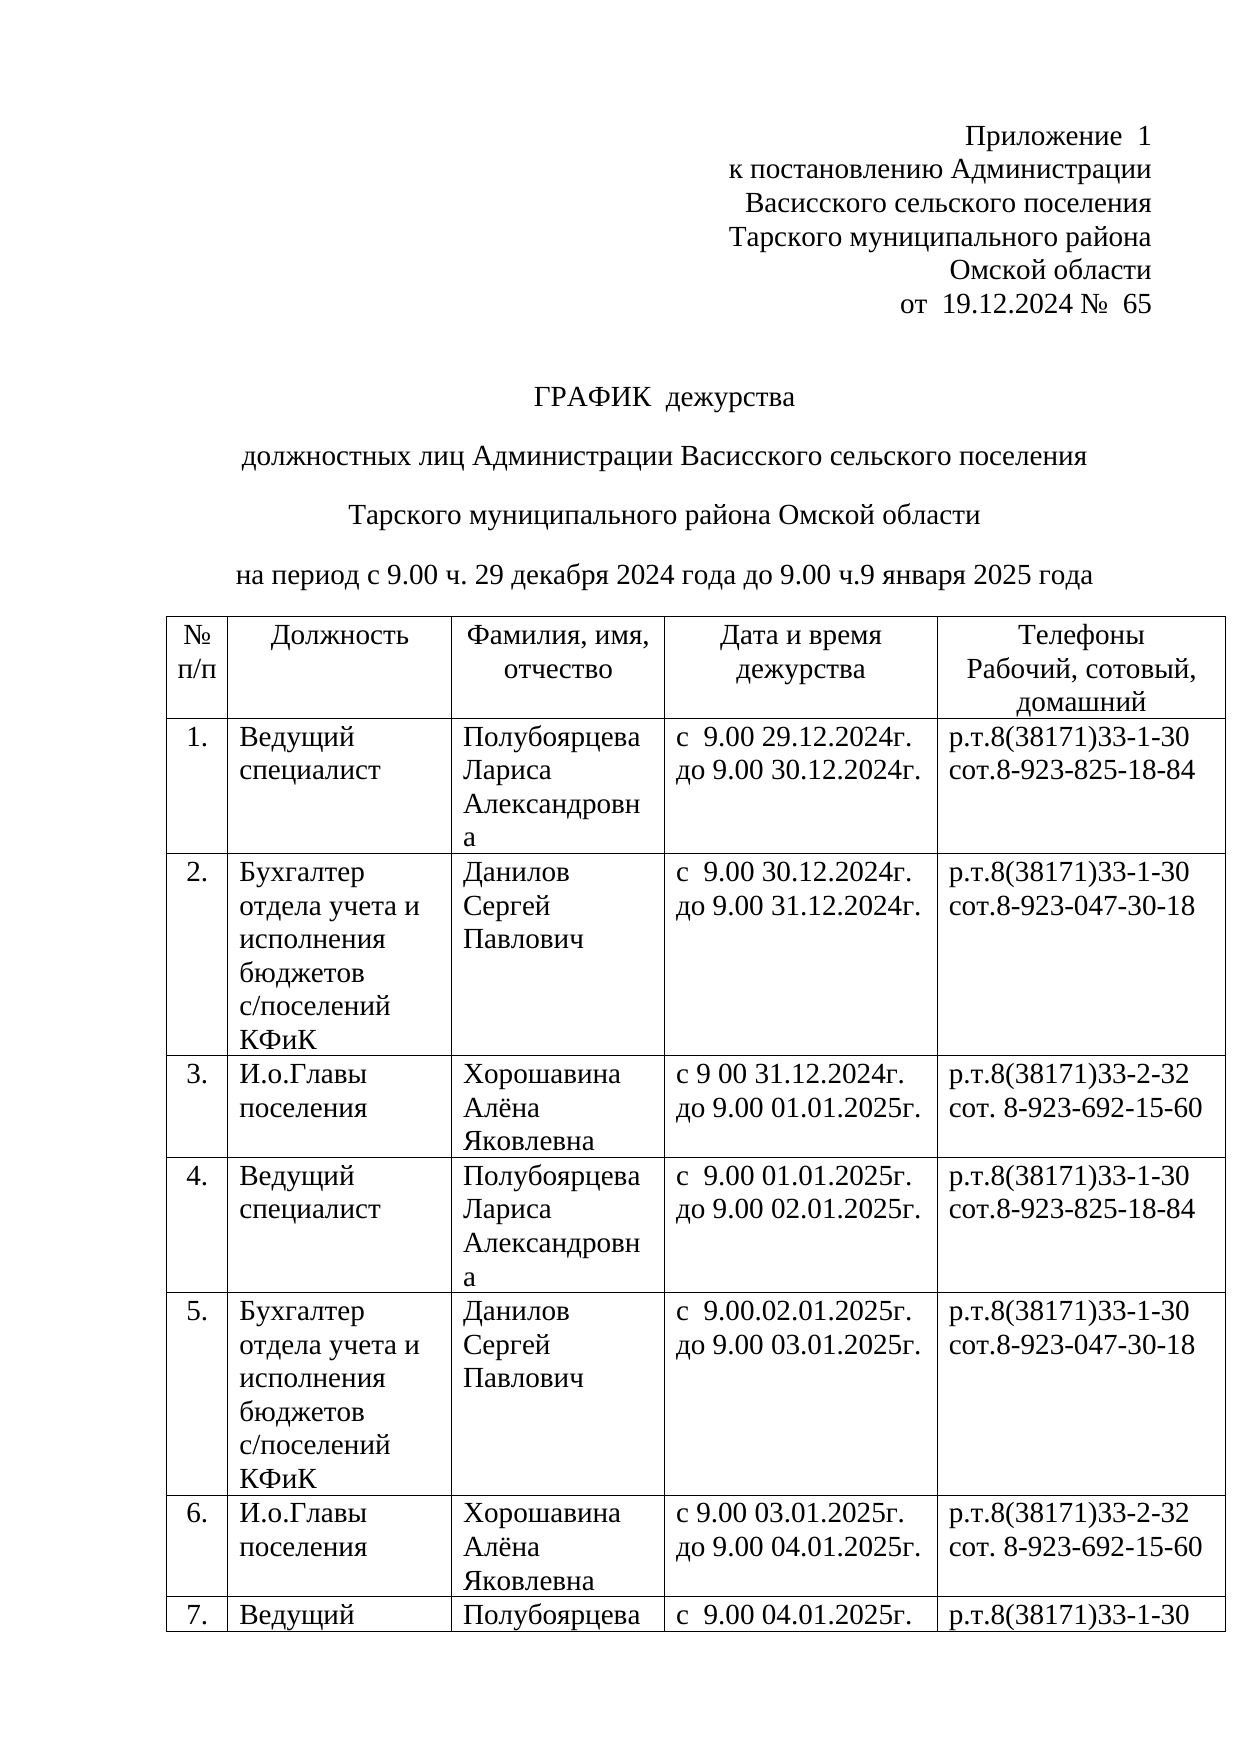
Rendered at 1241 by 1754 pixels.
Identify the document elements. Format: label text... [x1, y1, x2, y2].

table_cell Данилов Сергей Павлович [452, 1293, 664, 1494]
table_cell с 9.00 29.12.2024г. до 9.00 30.12.2024г. [665, 719, 937, 853]
table_cell с 9.00 30.12.2024г. до 9.00 31.12.2024г. [665, 854, 937, 1055]
table_cell И.о.Главы поселения [228, 1056, 451, 1157]
text Васисского сельского поселения [177, 185, 1152, 219]
table_header Фамилия, имя, отчество [452, 617, 664, 718]
table_cell Полубоярцева Лариса Александровна [452, 1158, 664, 1292]
table_cell Ведущий специалист [228, 1158, 451, 1292]
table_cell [938, 1597, 1225, 1631]
table_cell Ведущий специалист [228, 1597, 451, 1631]
text Омской области [177, 252, 1152, 286]
text Приложение 1 [177, 118, 1152, 152]
table_cell Хорошавина Алёна Яковлевна [452, 1056, 664, 1157]
text ГРАФИК дежурства [177, 379, 1152, 412]
table_cell р.т.8(38171)33-2-32 сот. 8-923-692-15-60 [938, 1496, 1225, 1596]
text от 19.12.2024 № 65 [177, 286, 1152, 319]
table_cell И.о.Главы поселения [228, 1496, 451, 1596]
text должностных лиц Администрации Васисского сельского поселения [177, 438, 1152, 472]
table_cell Бухгалтер отдела учета и исполнения бюджетов с/поселений КФиК [228, 854, 451, 1055]
table_cell 7. [167, 1597, 227, 1631]
table_cell 1. [167, 719, 227, 853]
table_cell с 9.00 03.01.2025г. до 9.00 04.01.2025г. [665, 1496, 937, 1596]
text Тарского муниципального района Омской области [177, 497, 1152, 531]
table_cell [452, 1597, 664, 1631]
table_header № п/п [167, 617, 227, 718]
table_cell р.т.8(38171)33-1-30 сот.8-923-047-30-18 [938, 854, 1225, 1055]
text на период с 9.00 ч. 29 декабря 2024 года до 9.00 ч.9 января 2025 года [177, 557, 1152, 590]
table_cell с 9 00 31.12.2024г. до 9.00 01.01.2025г. [665, 1056, 937, 1157]
table_header Должность [228, 617, 451, 718]
table_cell р.т.8(38171)33-2-32 сот. 8-923-692-15-60 [938, 1056, 1225, 1157]
table_cell 3. [167, 1056, 227, 1157]
table_cell Бухгалтер отдела учета и исполнения бюджетов с/поселений КФиК [228, 1293, 451, 1494]
table_cell с 9.00.02.01.2025г. до 9.00 03.01.2025г. [665, 1293, 937, 1494]
table_cell р.т.8(38171)33-1-30 сот.8-923-047-30-18 [938, 1293, 1225, 1494]
table_cell Хорошавина Алёна Яковлевна [452, 1496, 664, 1596]
table_header Дата и время дежурства [665, 617, 937, 718]
table_cell 2. [167, 854, 227, 1055]
table_cell Полубоярцева Лариса Александровна [452, 719, 664, 853]
text к постановлению Администрации [177, 152, 1152, 185]
table_cell Ведущий специалист [228, 719, 451, 853]
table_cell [665, 1597, 937, 1631]
table_cell р.т.8(38171)33-1-30 сот.8-923-825-18-84 [938, 719, 1225, 853]
table_cell Данилов Сергей Павлович [452, 854, 664, 1055]
table_cell р.т.8(38171)33-1-30 сот.8-923-825-18-84 [938, 1158, 1225, 1292]
table_cell 4. [167, 1158, 227, 1292]
table_cell 6. [167, 1496, 227, 1596]
text Тарского муниципального района [177, 219, 1152, 252]
table_header Телефоны Рабочий, сотовый, домашний [938, 617, 1225, 718]
table_cell 5. [167, 1293, 227, 1494]
table_cell с 9.00 01.01.2025г. до 9.00 02.01.2025г. [665, 1158, 937, 1292]
